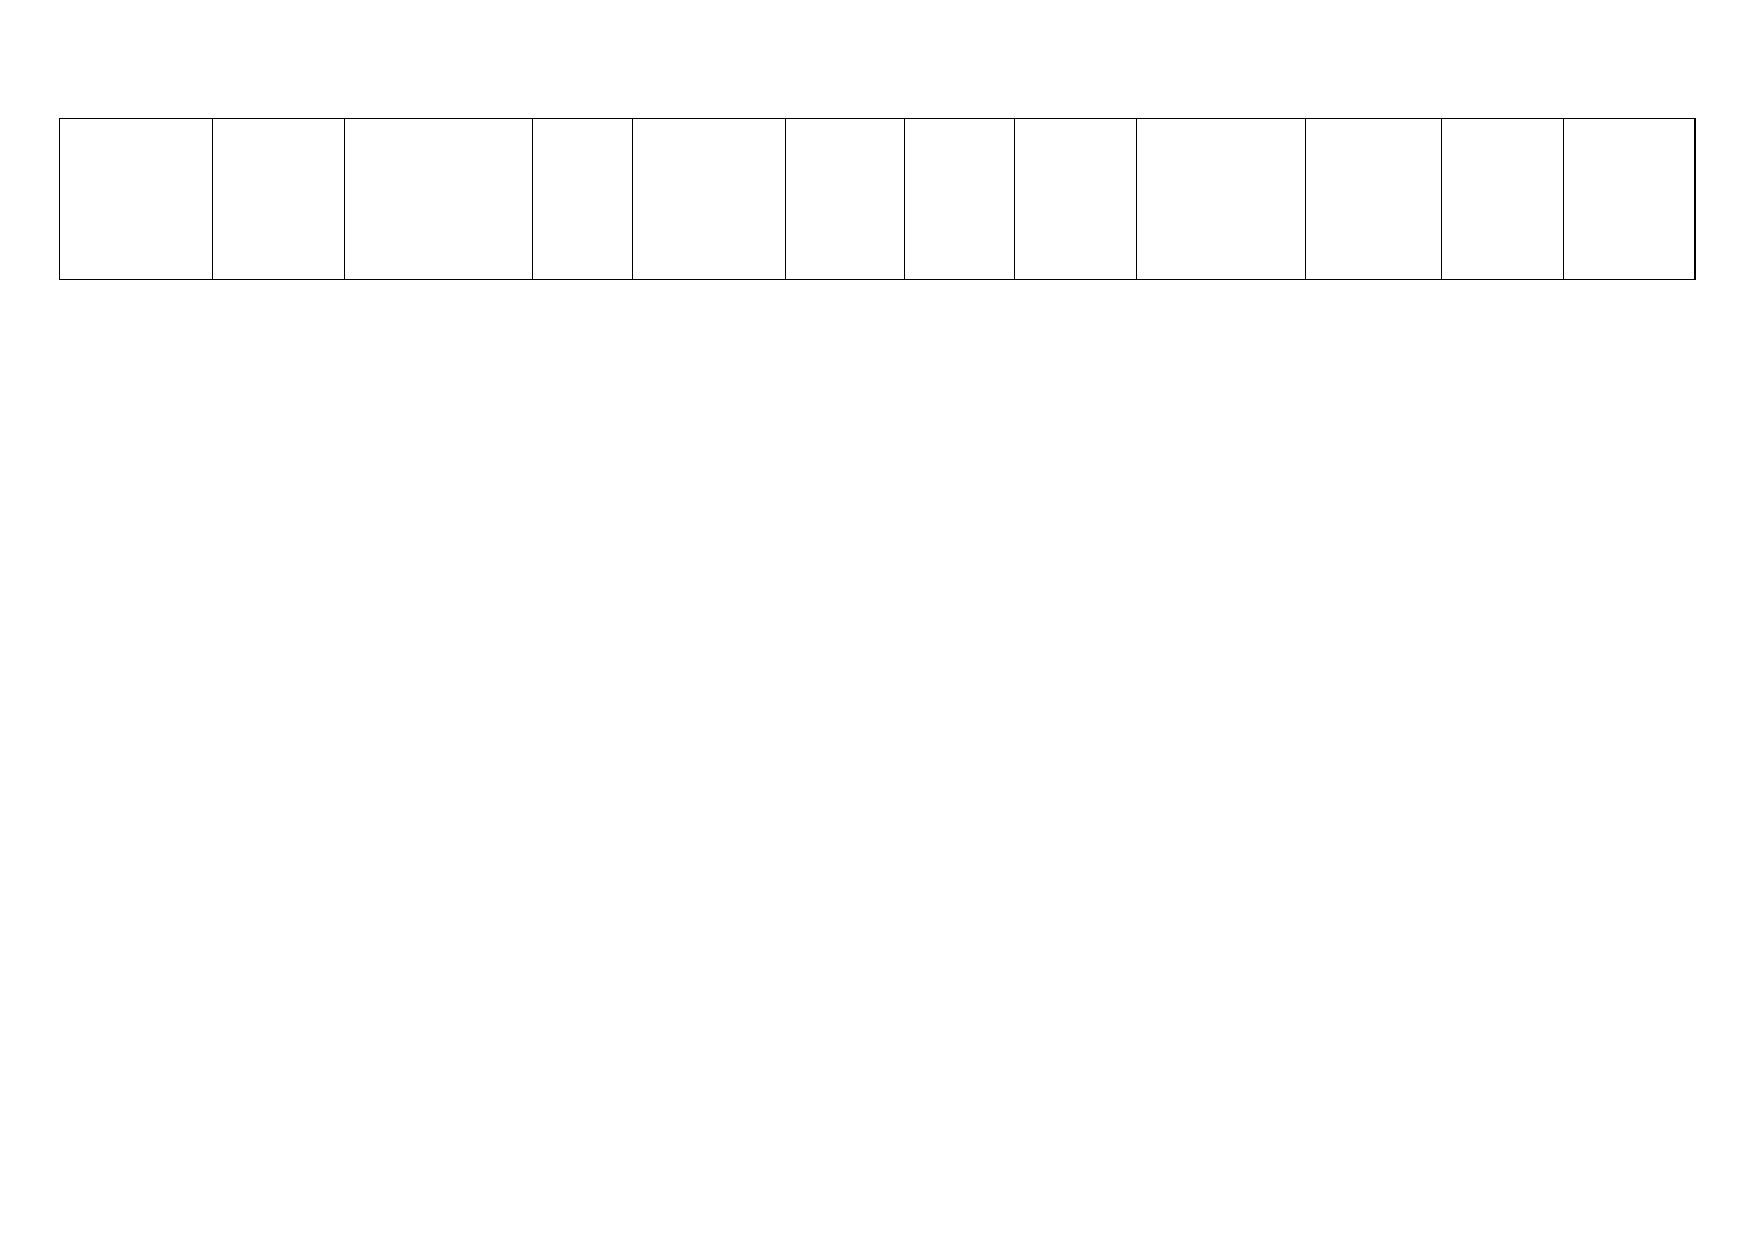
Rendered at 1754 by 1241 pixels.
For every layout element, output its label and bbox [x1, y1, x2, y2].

table_cell [1015, 119, 1136, 279]
table_cell [1564, 119, 1694, 279]
table_cell [633, 119, 785, 279]
table_cell [1306, 119, 1441, 279]
table_cell [345, 119, 532, 279]
table_cell [213, 119, 344, 279]
table_cell [1442, 119, 1563, 279]
table_cell [1137, 119, 1305, 279]
table_cell [533, 119, 632, 279]
table_cell [60, 119, 212, 279]
table_cell [786, 119, 904, 279]
table_cell [905, 119, 1014, 279]
